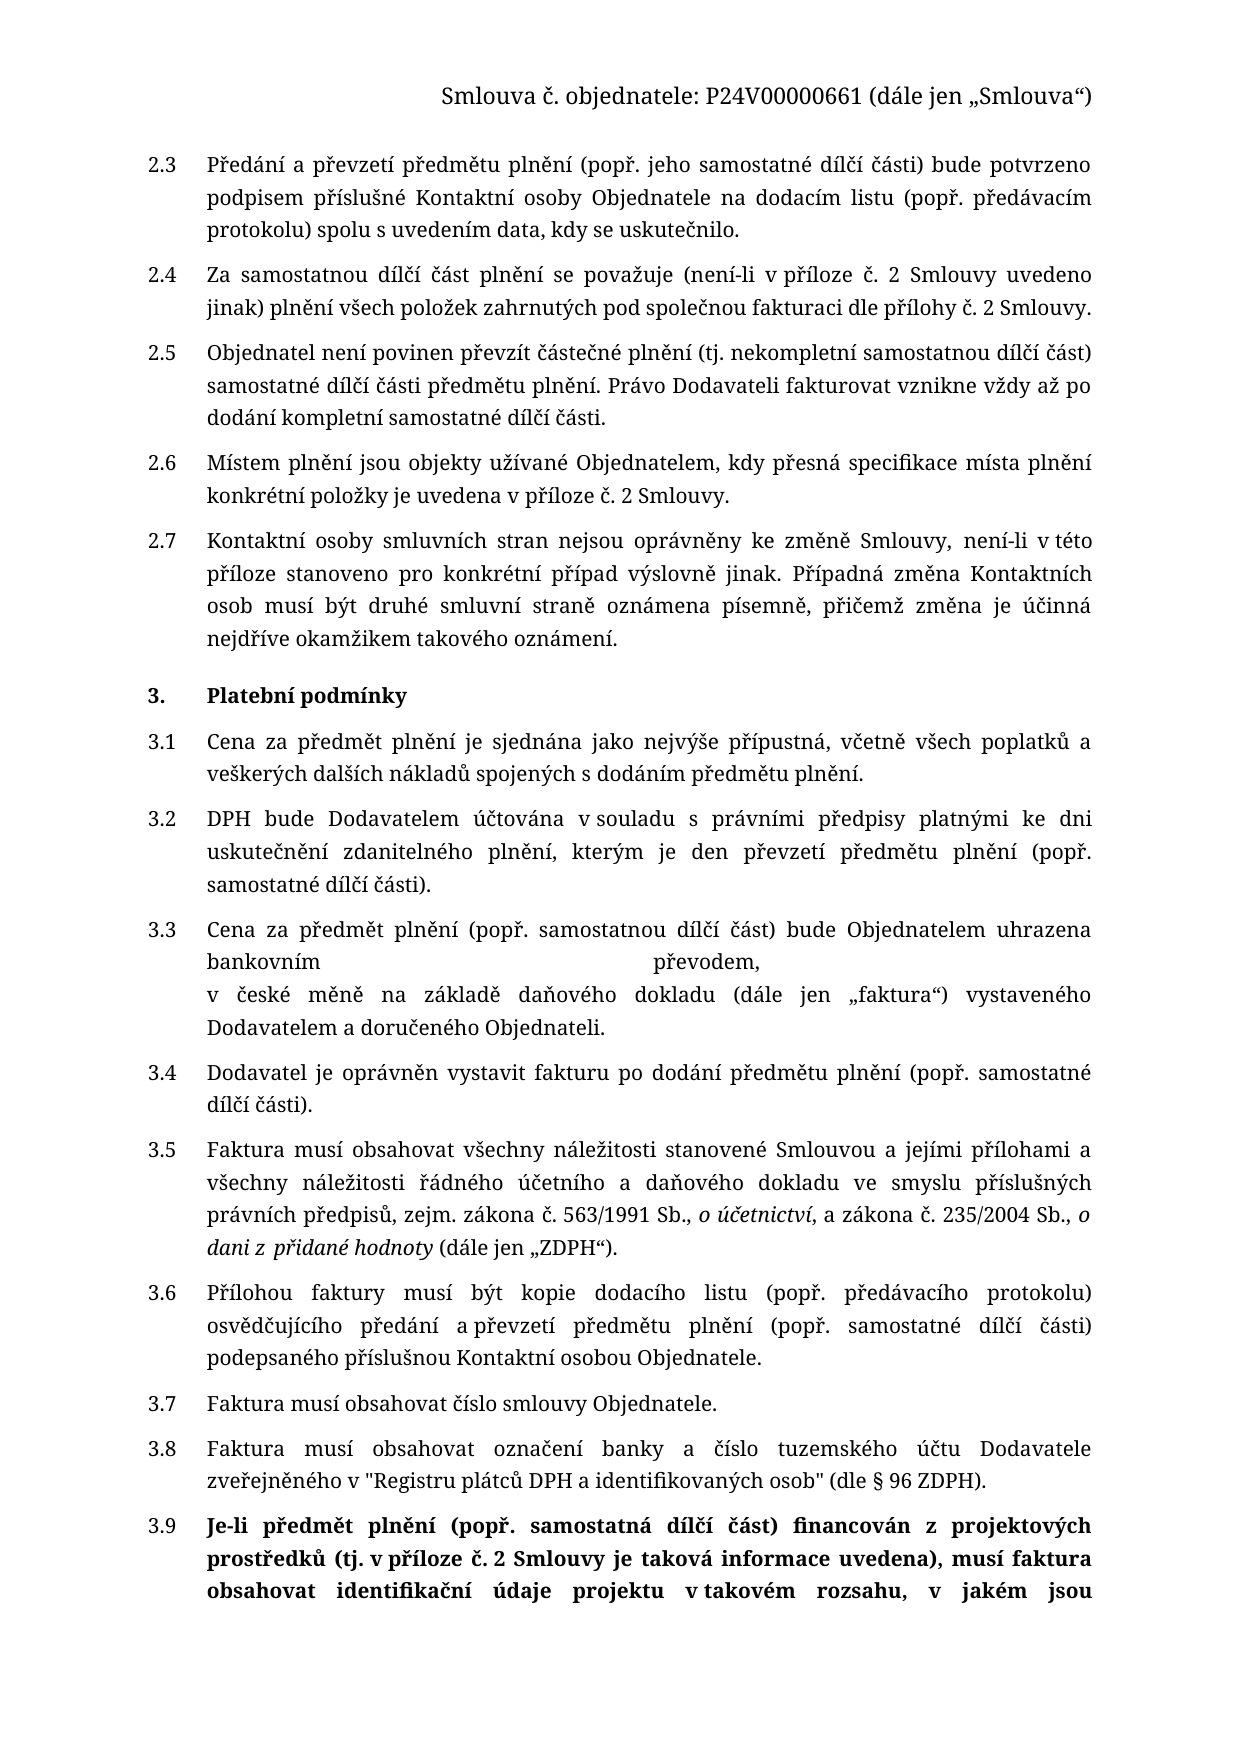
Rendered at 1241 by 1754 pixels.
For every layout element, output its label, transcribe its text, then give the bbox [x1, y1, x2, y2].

list Přílohou faktury musí být kopie dodacího listu (popř. předávacího protokolu) osvědčujícího předání a převzetí předmětu plnění (popř. samostatné dílčí části) podepsaného příslušnou Kontaktní osobou Objednatele. [148, 1278, 1093, 1372]
list Platební podmínky [148, 682, 1093, 710]
list Předání a převzetí předmětu plnění (popř. jeho samostatné dílčí části) bude potvrzeno podpisem příslušné Kontaktní osoby Objednatele na dodacím listu (popř. předávacím protokolu) spolu s uvedením data, kdy se uskutečnilo. [148, 150, 1093, 244]
list Faktura musí obsahovat číslo smlouvy Objednatele. [148, 1389, 1093, 1417]
list Dodavatel je oprávněn vystavit fakturu po dodání předmětu plnění (popř. samostatné dílčí části). [148, 1058, 1093, 1119]
list DPH bude Dodavatelem účtována v souladu s právními předpisy platnými ke dni uskutečnění zdanitelného plnění, kterým je den převzetí předmětu plnění (popř. samostatné dílčí části). [148, 804, 1093, 898]
list Faktura musí obsahovat všechny náležitosti stanovené Smlouvou a jejími přílohami a všechny náležitosti řádného účetního a daňového dokladu ve smyslu příslušných právních předpisů, zejm. zákona č. 563/1991 Sb., o účetnictví, a zákona č. 235/2004 Sb., o dani z přidané hodnoty (dále jen „ZDPH“). [148, 1135, 1093, 1262]
list Faktura musí obsahovat označení banky a číslo tuzemského účtu Dodavatele zveřejněného v "Registru plátců DPH a identifikovaných osob" (dle § 96 ZDPH). [148, 1434, 1093, 1495]
list Objednatel není povinen převzít částečné plnění (tj. nekompletní samostatnou dílčí část) samostatné dílčí části předmětu plnění. Právo Dodavateli fakturovat vznikne vždy až po dodání kompletní samostatné dílčí části. [148, 338, 1093, 432]
list Kontaktní osoby smluvních stran nejsou oprávněny ke změně Smlouvy, není-li v této příloze stanoveno pro konkrétní případ výslovně jinak. Případná změna Kontaktních osob musí být druhé smluvní straně oznámena písemně, přičemž změna je účinná nejdříve okamžikem takového oznámení. [148, 526, 1093, 652]
list Cena za předmět plnění je sjednána jako nejvýše přípustná, včetně všech poplatků a veškerých dalších nákladů spojených s dodáním předmětu plnění. [148, 727, 1093, 788]
list Místem plnění jsou objekty užívané Objednatelem, kdy přesná specifikace místa plnění konkrétní položky je uvedena v příloze č. 2 Smlouvy. [148, 448, 1093, 509]
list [148, 1511, 1093, 1605]
list Za samostatnou dílčí část plnění se považuje (není-li v příloze č. 2 Smlouvy uvedeno jinak) plnění všech položek zahrnutých pod společnou fakturaci dle přílohy č. 2 Smlouvy. [148, 261, 1093, 322]
list Cena za předmět plnění (popř. samostatnou dílčí část) bude Objednatelem uhrazena bankovním převodem, v české měně na základě daňového dokladu (dále jen „faktura“) vystaveného Dodavatelem a doručeného Objednateli. [148, 915, 1093, 1041]
